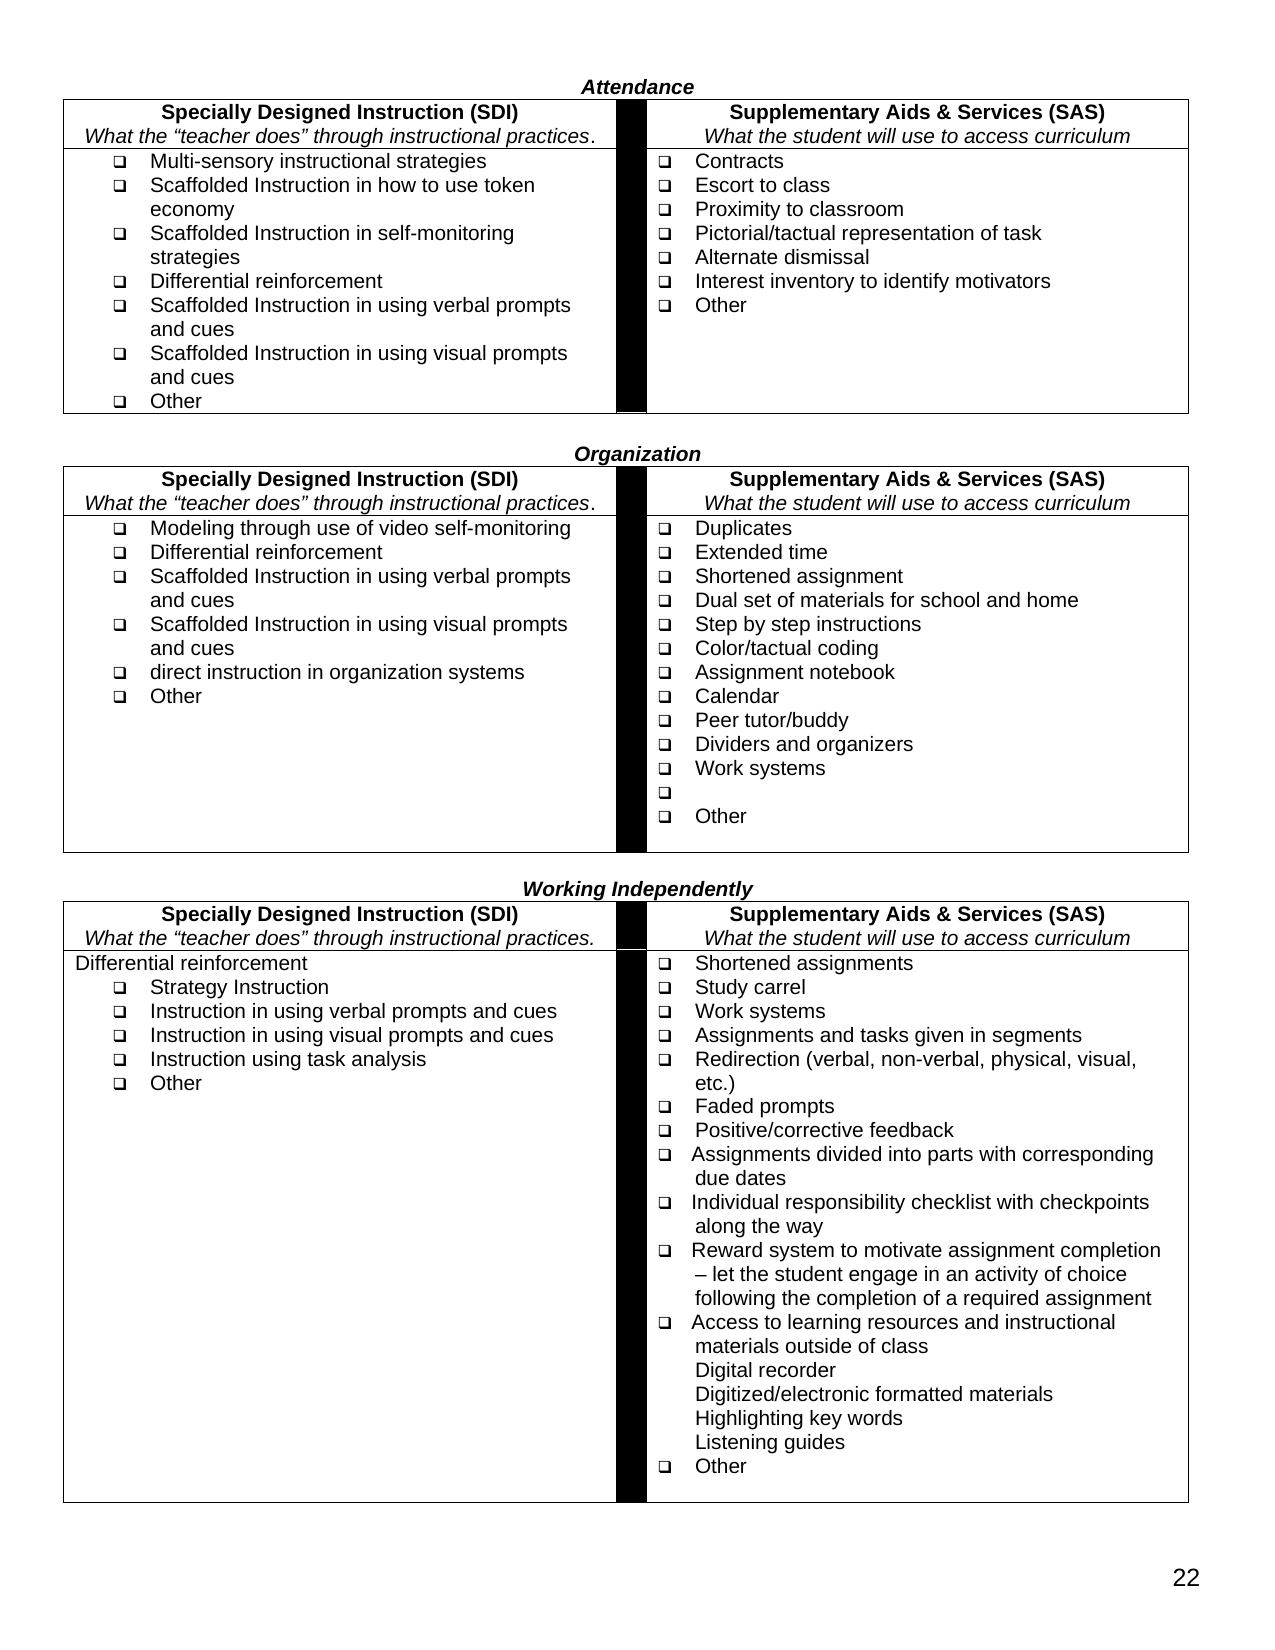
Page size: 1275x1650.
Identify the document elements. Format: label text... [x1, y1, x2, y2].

table_cell Duplicates Extended time Shortened assignment Dual set of materials for school and home Step by step instructions Color/tactual coding Assignment notebook Calendar Peer tutor/buddy Dividers and organizers Work systems Other [647, 516, 1188, 852]
table_cell Modeling through use of video self-monitoring Differential reinforcement Scaffolded Instruction in using verbal prompts and cues Scaffolded Instruction in using visual prompts and cues direct instruction in organization systems Other [64, 516, 616, 852]
table_header Specially Designed Instruction (SDI) What the “teacher does” through instructional practices. [64, 467, 616, 515]
table_header Supplementary Aids & Services (SAS) What the student will use to access curriculum [647, 902, 1188, 949]
table_cell Shortened assignments Study carrel Work systems Assignments and tasks given in segments Redirection (verbal, non-verbal, physical, visual, etc.) Faded prompts Positive/corrective feedback Assignments divided into parts with corresponding due dates Individual responsibility checklist with checkpoints along the way Reward system to motivate assignment completion – let the student engage in an activity of choice following the completion of a required assignment Access to learning resources and instructional materials outside of class Digital recorder Digitized/electronic formatted materials Highlighting key words Listening guides Other [647, 951, 1188, 1502]
table_cell [617, 516, 646, 852]
table_header Supplementary Aids & Services (SAS) What the student will use to access curriculum [647, 467, 1188, 515]
subtitle Organization [75, 442, 1200, 466]
table_header [617, 467, 646, 515]
subtitle Attendance [75, 75, 1200, 99]
table_header Supplementary Aids & Services (SAS) What the student will use to access curriculum [647, 100, 1188, 148]
table_cell Contracts Escort to class Proximity to classroom Pictorial/tactual representation of task Alternate dismissal Interest inventory to identify motivators Other [647, 149, 1188, 412]
table_cell Differential reinforcement Strategy Instruction Instruction in using verbal prompts and cues Instruction in using visual prompts and cues Instruction using task analysis Other [64, 951, 616, 1502]
table_cell Multi-sensory instructional strategies Scaffolded Instruction in how to use token economy Scaffolded Instruction in self-monitoring strategies Differential reinforcement Scaffolded Instruction in using verbal prompts and cues Scaffolded Instruction in using visual prompts and cues Other [64, 149, 616, 412]
table_header Specially Designed Instruction (SDI) What the “teacher does” through instructional practices. [64, 100, 616, 148]
table_cell [617, 951, 646, 1502]
subtitle Working Independently [75, 877, 1200, 901]
table_header [617, 100, 646, 148]
table_header Specially Designed Instruction (SDI) What the “teacher does” through instructional practices. [64, 902, 616, 949]
table_header [617, 902, 646, 949]
table_cell [617, 149, 646, 412]
